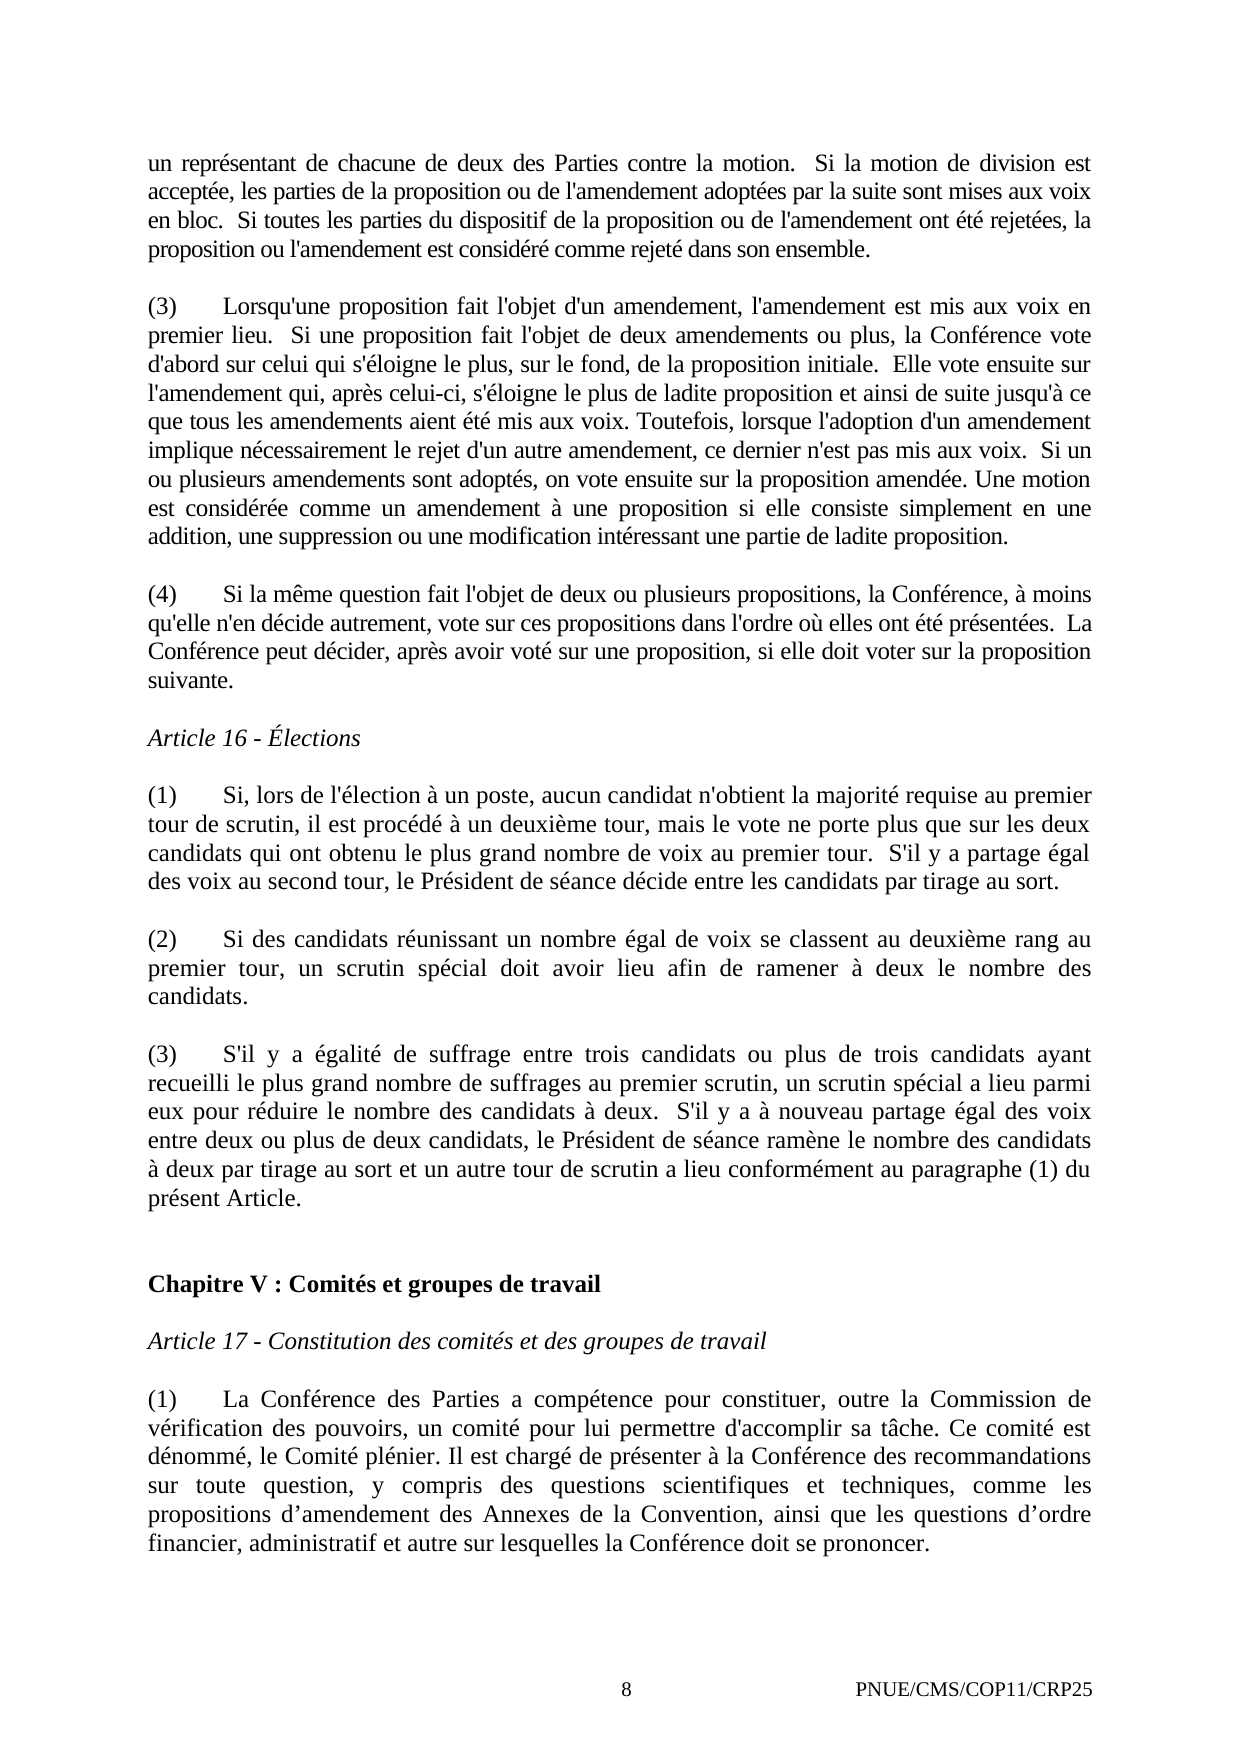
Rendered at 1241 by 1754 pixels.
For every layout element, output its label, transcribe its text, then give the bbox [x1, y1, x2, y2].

list Si la même question fait l'objet de deux ou plusieurs propositions, la Conférence, à moins qu'elle n'en décide autrement, vote sur ces propositions dans l'ordre où elles ont été présentées. La Conférence peut décider, après avoir voté sur une proposition, si elle doit voter sur la proposition suivante. [148, 579, 1092, 694]
text Chapitre V : Comités et groupes de travail [148, 1269, 1092, 1298]
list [148, 148, 1092, 263]
text Article 17 - Constitution des comités et des groupes de travail [148, 1326, 1092, 1355]
list Si des candidats réunissant un nombre égal de voix se classent au deuxième rang au premier tour, un scrutin spécial doit avoir lieu afin de ramener à deux le nombre des candidats. [148, 924, 1092, 1010]
text Article 16 - Élections [148, 723, 1092, 751]
list Si, lors de l'élection à un poste, aucun candidat n'obtient la majorité requise au premier tour de scrutin, il est procédé à un deuxième tour, mais le vote ne porte plus que sur les deux candidats qui ont obtenu le plus grand nombre de voix au premier tour. S'il y a partage égal des voix au second tour, le Président de séance décide entre les candidats par tirage au sort. [148, 780, 1092, 895]
list La Conférence des Parties a compétence pour constituer, outre la Commission de vérification des pouvoirs, un comité pour lui permettre d'accomplir sa tâche. Ce comité est dénommé, le Comité plénier. Il est chargé de présenter à la Conférence des recommandations sur toute question, y compris des questions scientifiques et techniques, comme les propositions d’amendement des Annexes de la Convention, ainsi que les questions d’ordre financier, administratif et autre sur lesquelles la Conférence doit se prononcer. [148, 1384, 1092, 1556]
list Lorsqu'une proposition fait l'objet d'un amendement, l'amendement est mis aux voix en premier lieu. Si une proposition fait l'objet de deux amendements ou plus, la Conférence vote d'abord sur celui qui s'éloigne le plus, sur le fond, de la proposition initiale. Elle vote ensuite sur l'amendement qui, après celui-ci, s'éloigne le plus de ladite proposition et ainsi de suite jusqu'à ce que tous les amendements aient été mis aux voix. Toutefois, lorsque l'adoption d'un amendement implique nécessairement le rejet d'un autre amendement, ce dernier n'est pas mis aux voix. Si un ou plusieurs amendements sont adoptés, on vote ensuite sur la proposition amendée. Une motion est considérée comme un amendement à une proposition si elle consiste simplement en une addition, une suppression ou une modification intéressant une partie de ladite proposition. [148, 291, 1092, 550]
list S'il y a égalité de suffrage entre trois candidats ou plus de trois candidats ayant recueilli le plus grand nombre de suffrages au premier scrutin, un scrutin spécial a lieu parmi eux pour réduire le nombre des candidats à deux. S'il y a à nouveau partage égal des voix entre deux ou plus de deux candidats, le Président de séance ramène le nombre des candidats à deux par tirage au sort et un autre tour de scrutin a lieu conformément au paragraphe (1) du présent Article. [148, 1039, 1092, 1211]
